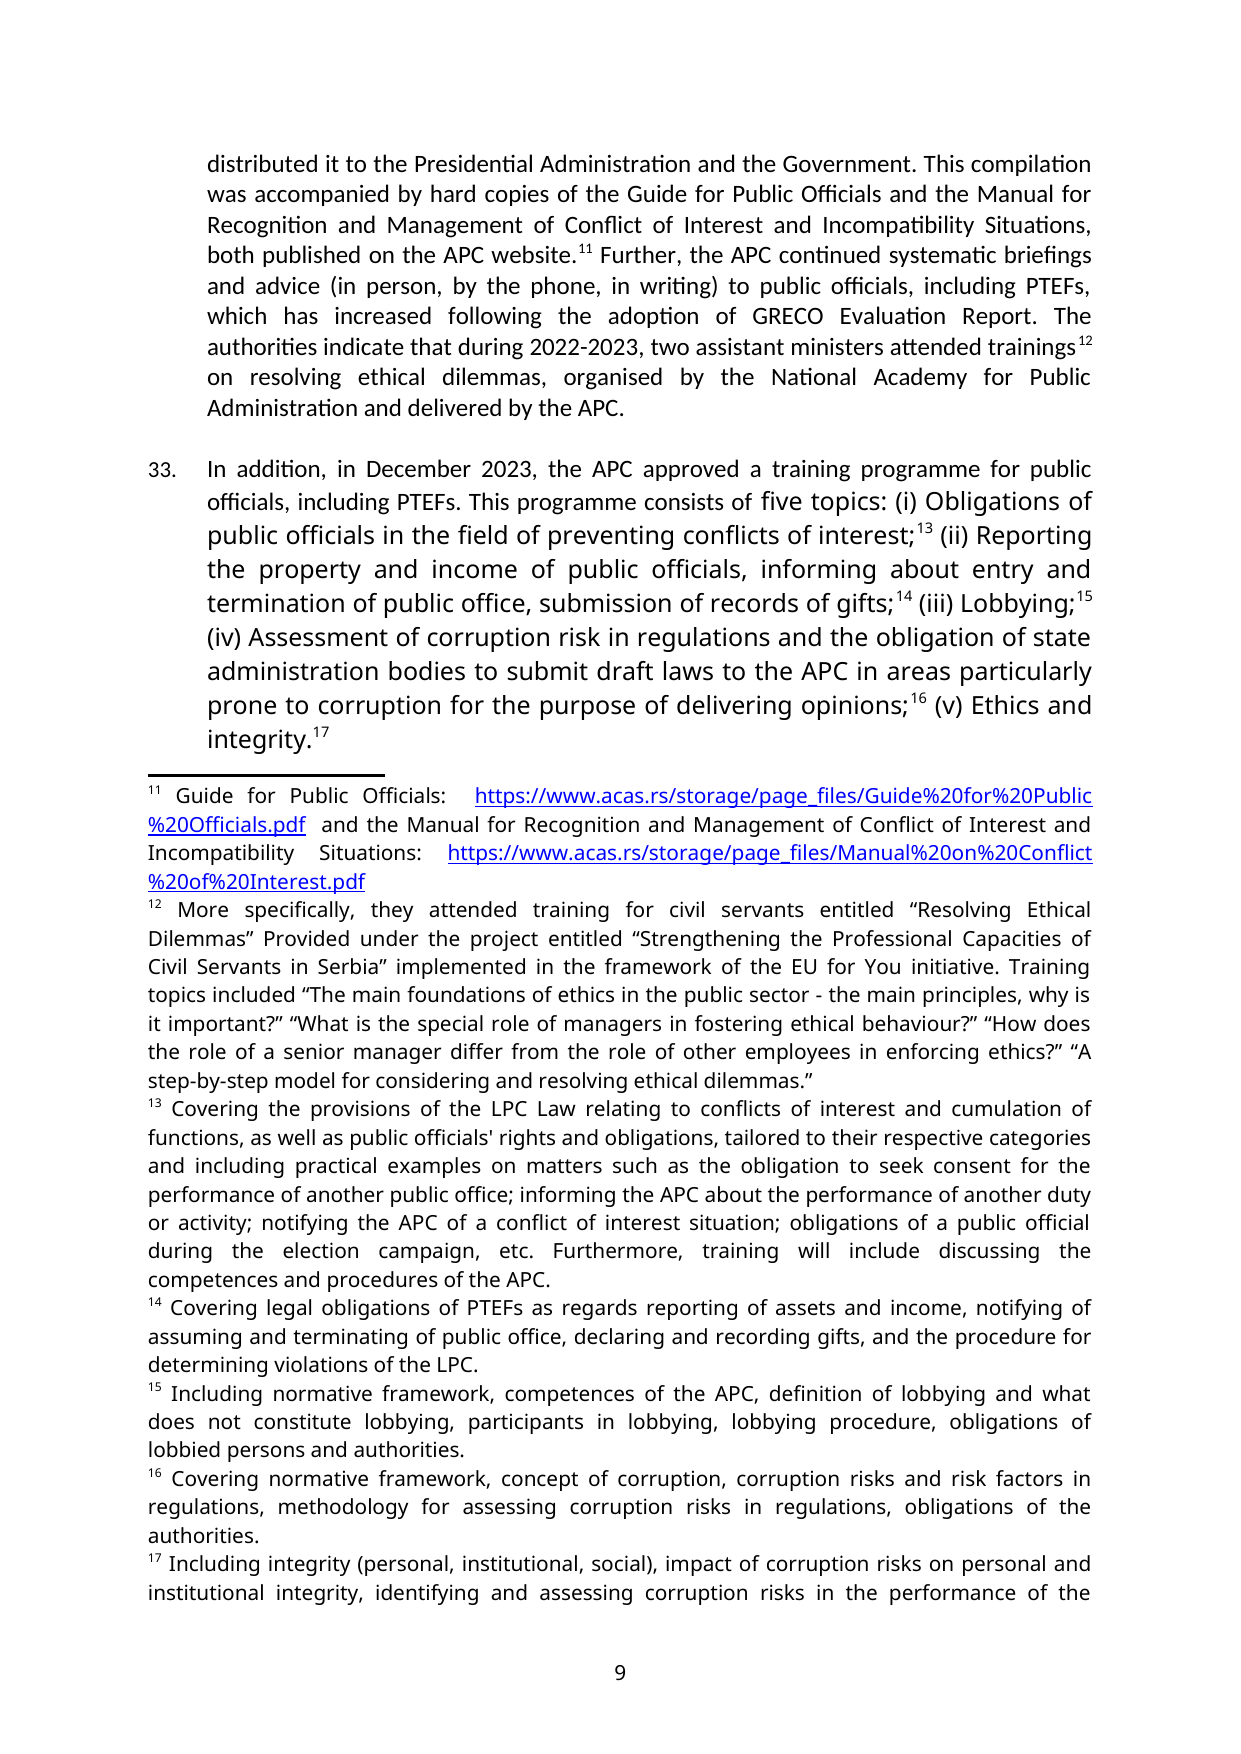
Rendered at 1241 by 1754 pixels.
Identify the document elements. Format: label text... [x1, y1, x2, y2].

list In addition, in December 2023, the APC approved a training programme for public officials, including PTEFs. This programme consists of five topics: (i) Obligations of public officials in the field of preventing conflicts of interest; (ii) Reporting the property and income of public officials, informing about entry and termination of public office, submission of records of gifts; (iii) Lobbying; (iv) Assessment of corruption risk in regulations and the obligation of state administration bodies to submit draft laws to the APC in areas particularly prone to corruption for the purpose of delivering opinions; (v) Ethics and integrity. [148, 453, 1092, 756]
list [148, 148, 1092, 422]
